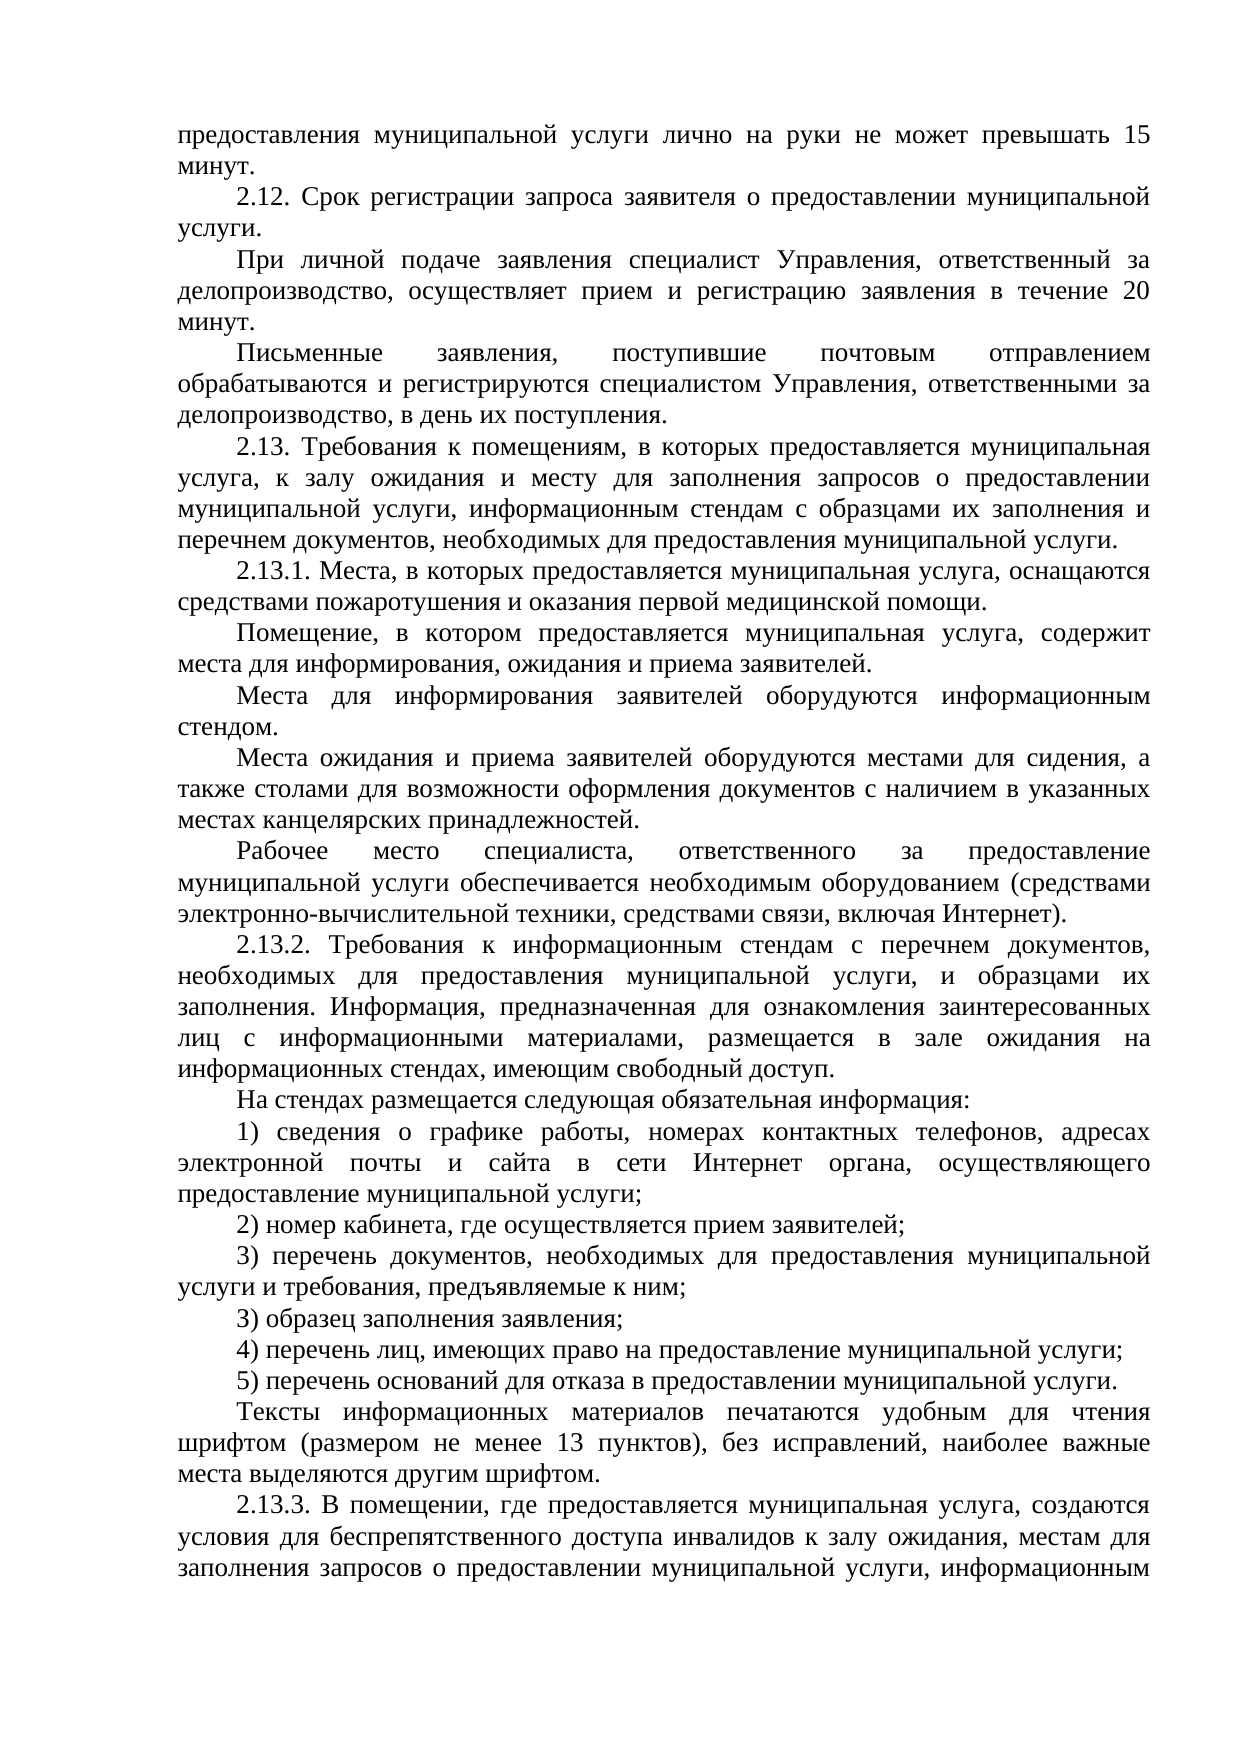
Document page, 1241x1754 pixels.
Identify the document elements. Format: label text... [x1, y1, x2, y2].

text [177, 118, 1152, 180]
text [177, 1488, 1152, 1582]
text Помещение, в котором предоставляется муниципальная услуга, содержит места для информирования, ожидания и приема заявителей. [177, 616, 1152, 679]
text Письменные заявления, поступившие почтовым отправлением обрабатываются и регистрируются специалистом Управления, ответственными за делопроизводство, в день их поступления. [177, 336, 1152, 429]
text При личной подаче заявления специалист Управления, ответственный за делопроизводство, осуществляет прием и регистрацию заявления в течение 20 минут. [177, 243, 1152, 336]
text 3) перечень документов, необходимых для предоставления муниципальной услуги и требования, предъявляемые к ним; [177, 1239, 1152, 1302]
text 2.13.2. Требования к информационным стендам с перечнем документов, необходимых для предоставления муниципальной услуги, и образцами их заполнения. Информация, предназначенная для ознакомления заинтересованных лиц с информационными материалами, размещается в зале ожидания на информационных стендах, имеющим свободный доступ. [177, 928, 1152, 1084]
text 4) перечень лиц, имеющих право на предоставление муниципальной услуги; [177, 1333, 1152, 1364]
text Места ожидания и приема заявителей оборудуются местами для сидения, а также столами для возможности оформления документов с наличием в указанных местах канцелярских принадлежностей. [177, 741, 1152, 834]
text 2.13.1. Места, в которых предоставляется муниципальная услуга, оснащаются средствами пожаротушения и оказания первой медицинской помощи. [177, 554, 1152, 616]
text 2.12. Срок регистрации запроса заявителя о предоставлении муниципальной услуги. [177, 180, 1152, 243]
text 5) перечень оснований для отказа в предоставлении муниципальной услуги. [177, 1364, 1152, 1395]
text Тексты информационных материалов печатаются удобным для чтения шрифтом (размером не менее 13 пунктов), без исправлений, наиболее важные места выделяются другим шрифтом. [177, 1395, 1152, 1488]
text На стендах размещается следующая обязательная информация: [177, 1084, 1152, 1115]
text З) образец заполнения заявления; [177, 1302, 1152, 1333]
text 1) сведения о графике работы, номерах контактных телефонов, адресах электронной почты и сайта в сети Интернет органа, осуществляющего предоставление муниципальной услуги; [177, 1115, 1152, 1208]
text Места для информирования заявителей оборудуются информационным стендом. [177, 679, 1152, 741]
text 2) номер кабинета, где осуществляется прием заявителей; [177, 1208, 1152, 1239]
text 2.13. Требования к помещениям, в которых предоставляется муниципальная услуга, к залу ожидания и месту для заполнения запросов о предоставлении муниципальной услуги, информационным стендам с образцами их заполнения и перечнем документов, необходимых для предоставления муниципальной услуги. [177, 429, 1152, 554]
text Рабочее место специалиста, ответственного за предоставление муниципальной услуги обеспечивается необходимым оборудованием (средствами электронно-вычислительной техники, средствами связи, включая Интернет). [177, 834, 1152, 928]
